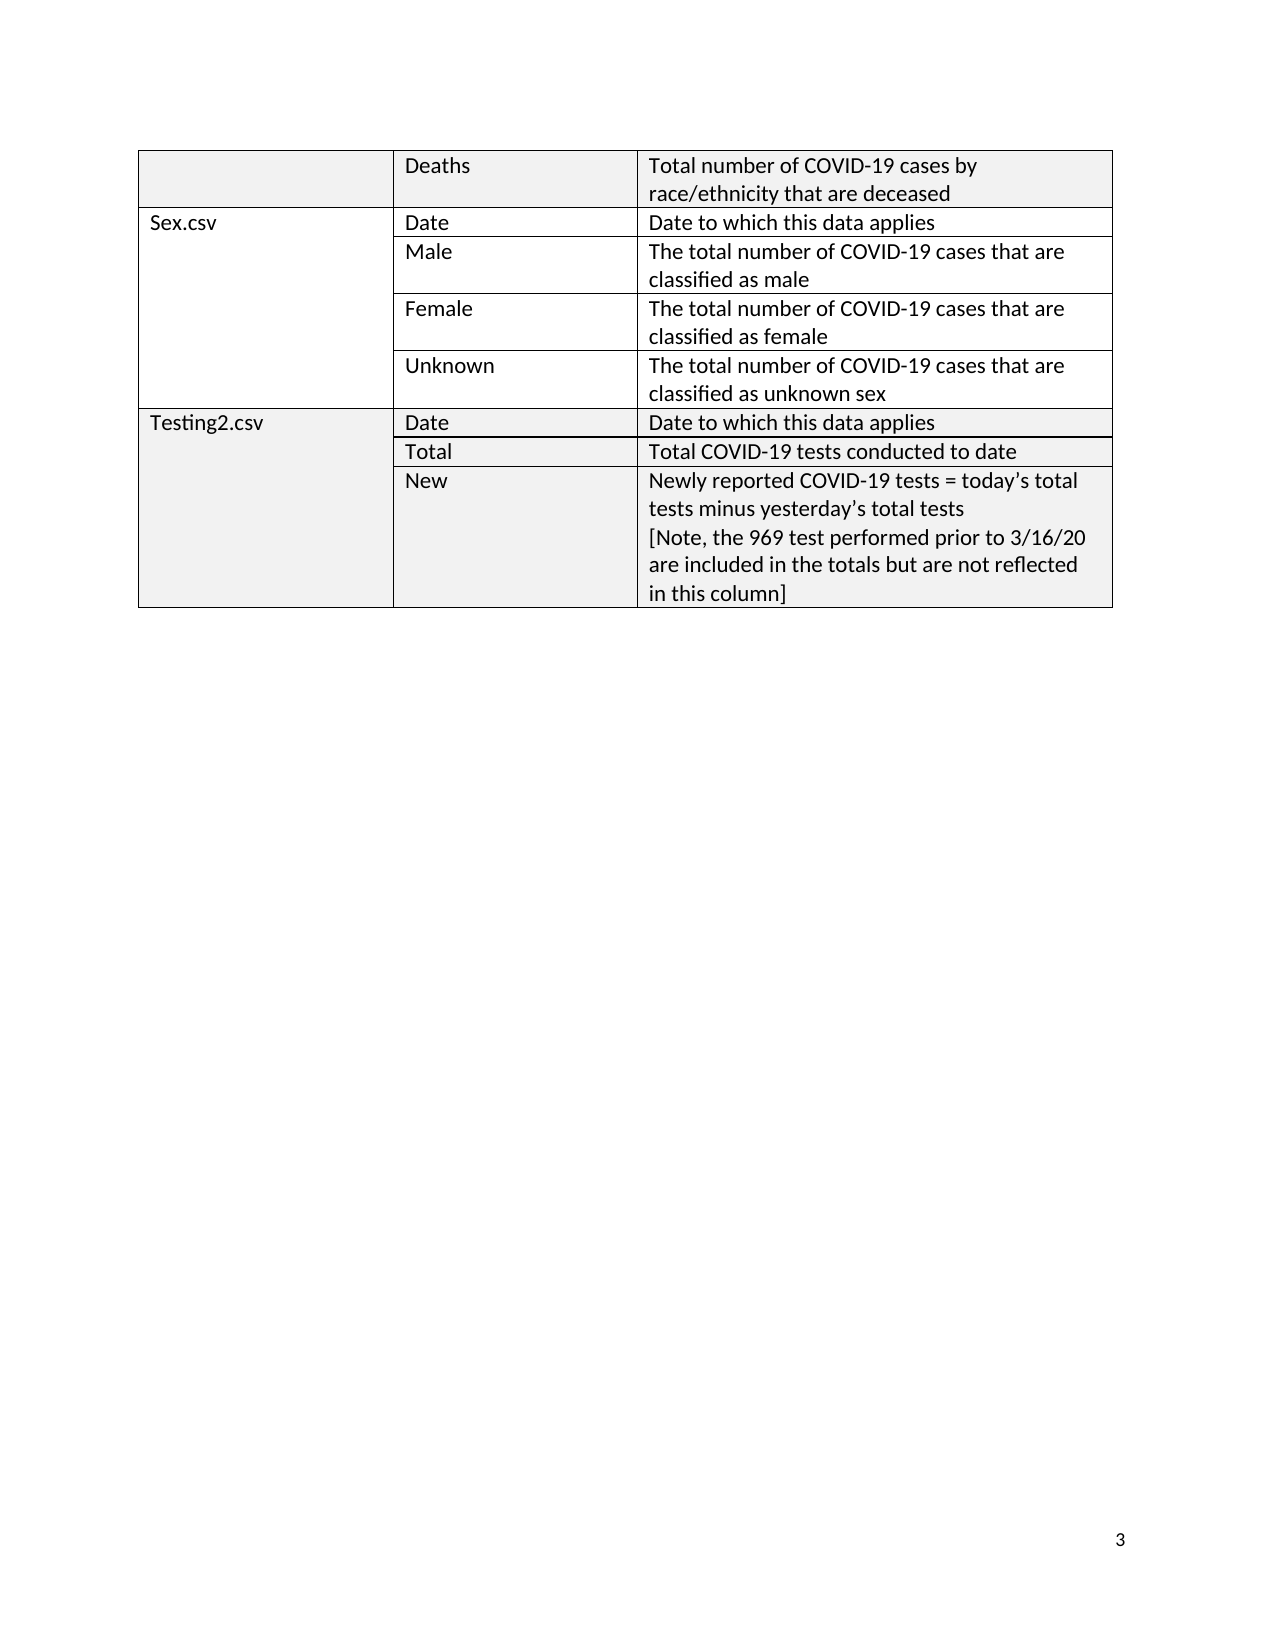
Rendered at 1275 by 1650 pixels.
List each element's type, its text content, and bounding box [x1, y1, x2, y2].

table_cell Female [394, 294, 637, 350]
table_cell Unknown [394, 351, 637, 407]
table_cell Date [394, 409, 637, 436]
table_cell Total number of COVID-19 cases by race/ethnicity that are deceased [638, 151, 1112, 207]
table_cell Sex.csv [139, 208, 393, 407]
table_cell Testing2.csv [139, 409, 393, 607]
table_cell New [394, 467, 637, 607]
table_cell Male [394, 237, 637, 293]
table_cell The total number of COVID-19 cases that are classified as female [638, 294, 1112, 350]
table_cell The total number of COVID-19 cases that are classified as unknown sex [638, 351, 1112, 407]
table_cell Total [394, 438, 637, 466]
table_cell Deaths [394, 151, 637, 207]
table_cell Date [394, 208, 637, 236]
table_cell Total COVID-19 tests conducted to date [638, 438, 1112, 466]
table_cell Newly reported COVID-19 tests = today’s total tests minus yesterday’s total tests [Note, the 969 test performed prior to 3/16/20 are included in the totals but are not reflected in this column] [638, 467, 1112, 607]
table_cell The total number of COVID-19 cases that are classified as male [638, 237, 1112, 293]
table_cell Date to which this data applies [638, 409, 1112, 436]
table_cell Date to which this data applies [638, 208, 1112, 236]
